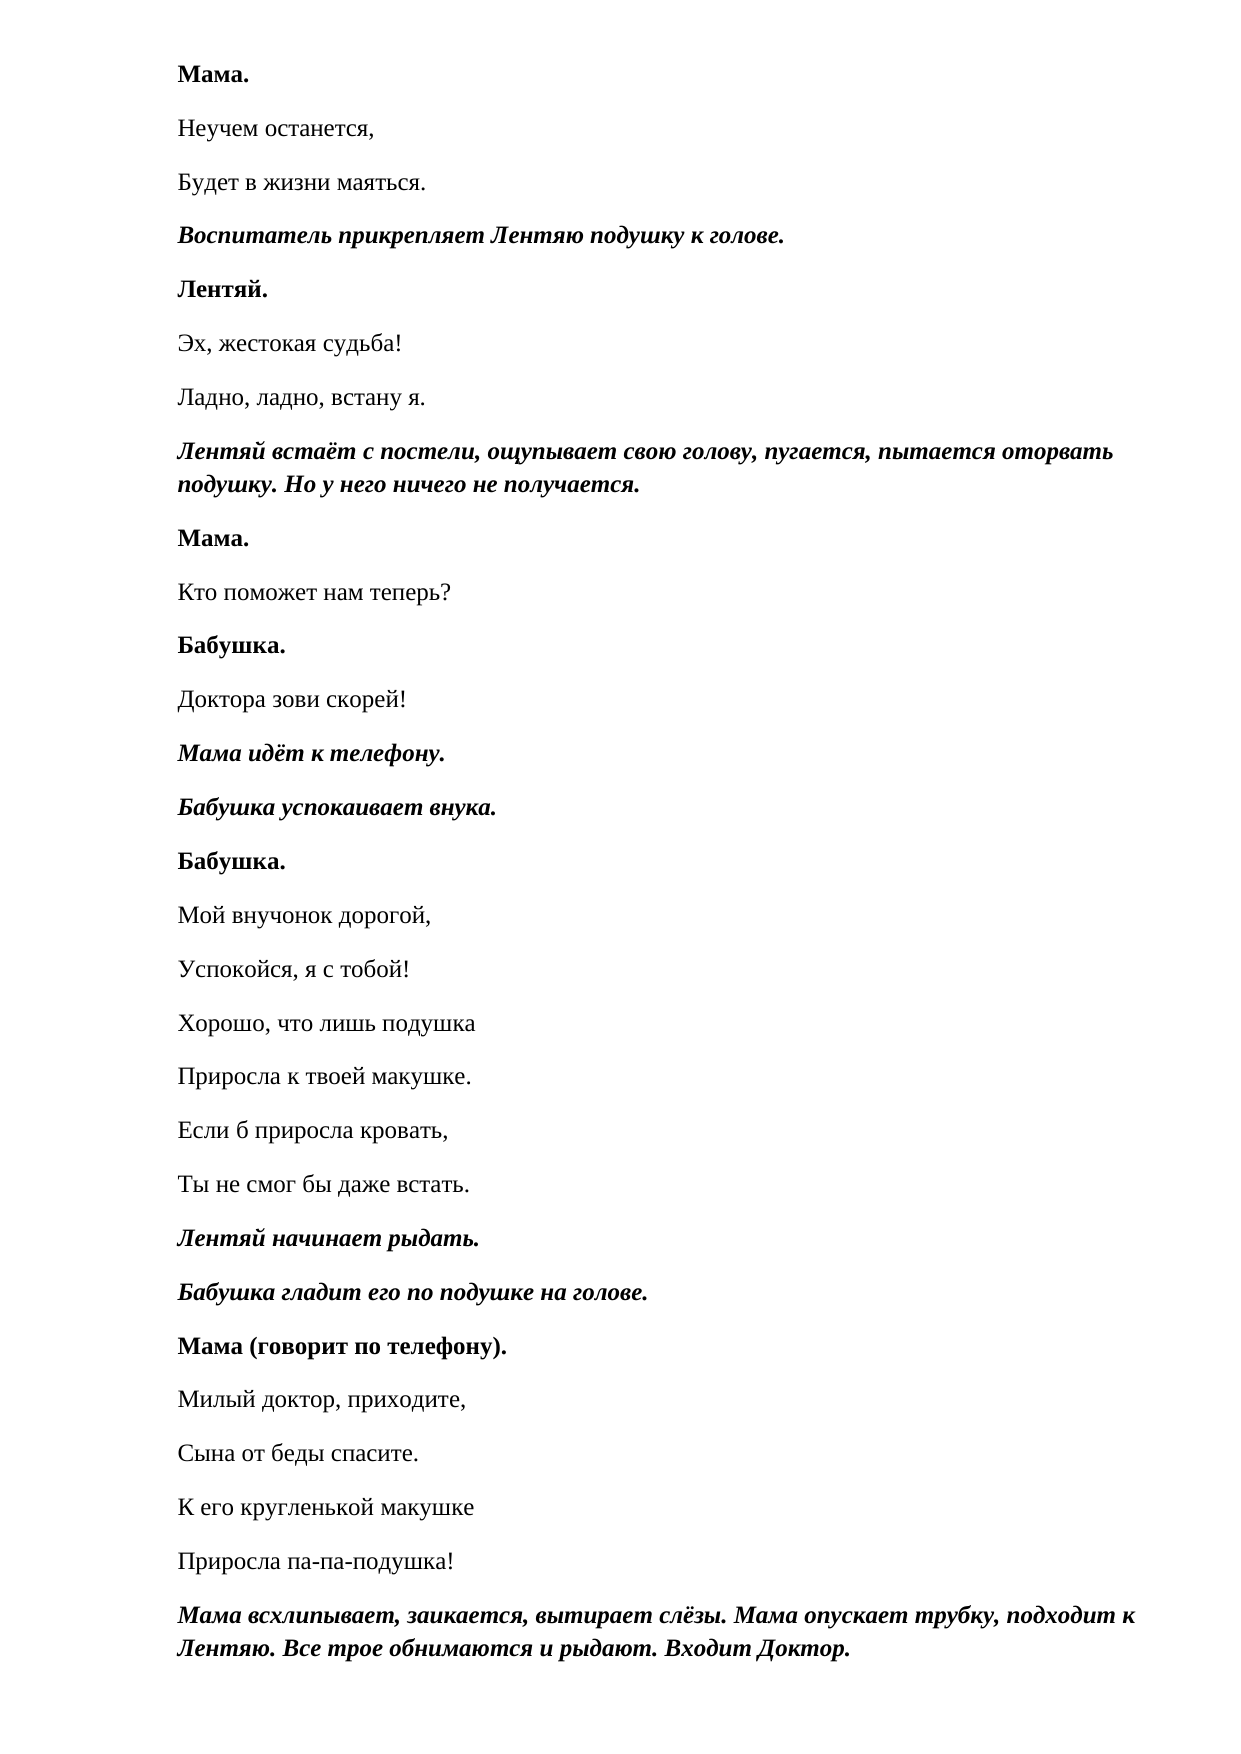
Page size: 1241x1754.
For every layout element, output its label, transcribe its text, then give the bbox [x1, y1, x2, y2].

text К его кругленькой макушке [177, 1492, 1152, 1521]
text Приросла па-па-подушка! [177, 1546, 1152, 1575]
text Успокойся, я с тобой! [177, 954, 1152, 982]
text Бабушка. [177, 631, 1152, 659]
text Бабушка успокаивает внука. [177, 792, 1152, 821]
text Неучем останется, [177, 113, 1152, 142]
text Кто поможет нам теперь? [177, 577, 1152, 606]
text Мама. [177, 523, 1152, 552]
text Хорошо, что лишь подушка [177, 1008, 1152, 1036]
text Мама всхлипывает, заикается, вытирает слёзы. Мама опускает трубку, подходит к Лентяю. Все трое обнимаются и рыдают. Входит Доктор. [177, 1600, 1152, 1662]
text Мама. [177, 59, 1152, 88]
text Воспитатель прикрепляет Лентяю подушку к голове. [177, 221, 1152, 249]
text Сына от беды спасите. [177, 1438, 1152, 1467]
text Лентяй. [177, 274, 1152, 303]
text Ты не смог бы даже встать. [177, 1169, 1152, 1198]
text Лентяй начинает рыдать. [177, 1223, 1152, 1252]
text Доктора зови скорей! [177, 684, 1152, 713]
text Лентяй встаёт с постели, ощупывает свою голову, пугается, пытается оторвать подушку. Но у него ничего не получается. [177, 436, 1152, 498]
text Мама (говорит по телефону). [177, 1331, 1152, 1359]
text Если б приросла кровать, [177, 1115, 1152, 1144]
text Милый доктор, приходите, [177, 1384, 1152, 1413]
text Бабушка гладит его по подушке на голове. [177, 1277, 1152, 1306]
text Мама идёт к телефону. [177, 738, 1152, 767]
text Будет в жизни маяться. [177, 167, 1152, 196]
text Мой внучонок дорогой, [177, 900, 1152, 929]
text Бабушка. [177, 846, 1152, 875]
text Ладно, ладно, встану я. [177, 382, 1152, 411]
text Эх, жестокая судьба! [177, 328, 1152, 357]
text Приросла к твоей макушке. [177, 1061, 1152, 1090]
